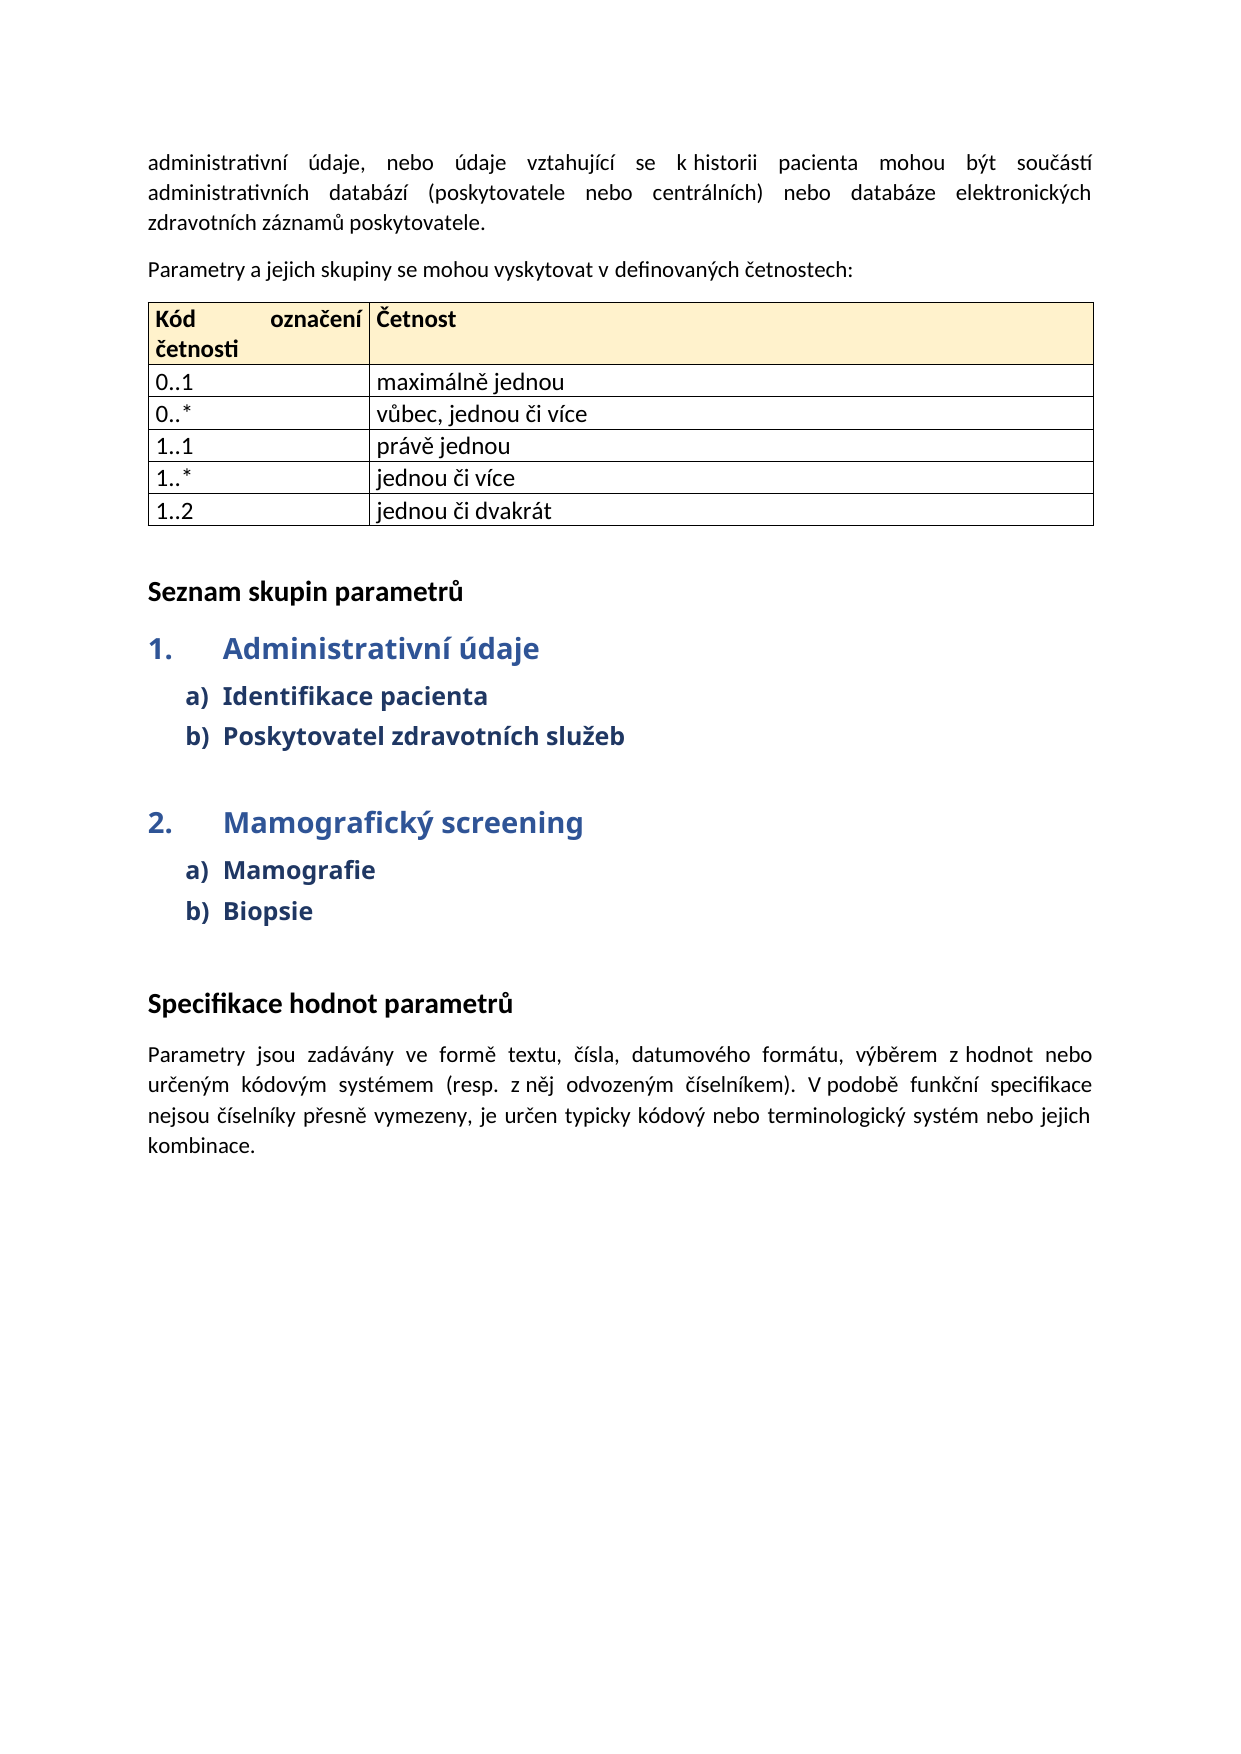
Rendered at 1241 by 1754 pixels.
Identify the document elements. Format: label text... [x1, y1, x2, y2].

table_cell 1..2 [149, 494, 369, 525]
table_cell vůbec, jednou či více [370, 397, 1093, 428]
subtitle Biopsie [185, 893, 1093, 927]
table_cell 1..* [149, 462, 369, 493]
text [148, 148, 1093, 236]
subtitle Poskytovatel zdravotních služeb [185, 719, 1093, 753]
subtitle Identifikace pacienta [185, 678, 1093, 712]
table_cell 0..* [149, 397, 369, 428]
subtitle Mamografie [185, 852, 1093, 887]
table_cell jednou či více [370, 462, 1093, 493]
table_cell právě jednou [370, 430, 1093, 461]
table_cell maximálně jednou [370, 365, 1093, 396]
table_header Kód označení četnosti [149, 303, 369, 364]
text Specifikace hodnot parametrů [148, 985, 1093, 1021]
table_cell jednou či dvakrát [370, 494, 1093, 525]
text Seznam skupin parametrů [148, 573, 1093, 609]
text Parametry a jejich skupiny se mohou vyskytovat v definovaných četnostech: [148, 255, 1093, 283]
table_header Četnost [370, 303, 1093, 364]
subtitle Administrativní údaje [148, 628, 1093, 668]
text Parametry jsou zadávány ve formě textu, čísla, datumového formátu, výběrem z hodnot nebo určeným kódovým systémem (resp. z něj odvozeným číselníkem). V podobě funkční specifikace nejsou číselníky přesně vymezeny, je určen typicky kódový nebo terminologický systém nebo jejich kombinace. [148, 1040, 1093, 1159]
table_cell 1..1 [149, 430, 369, 461]
table_cell 0..1 [149, 365, 369, 396]
subtitle Mamografický screening [148, 803, 1093, 842]
